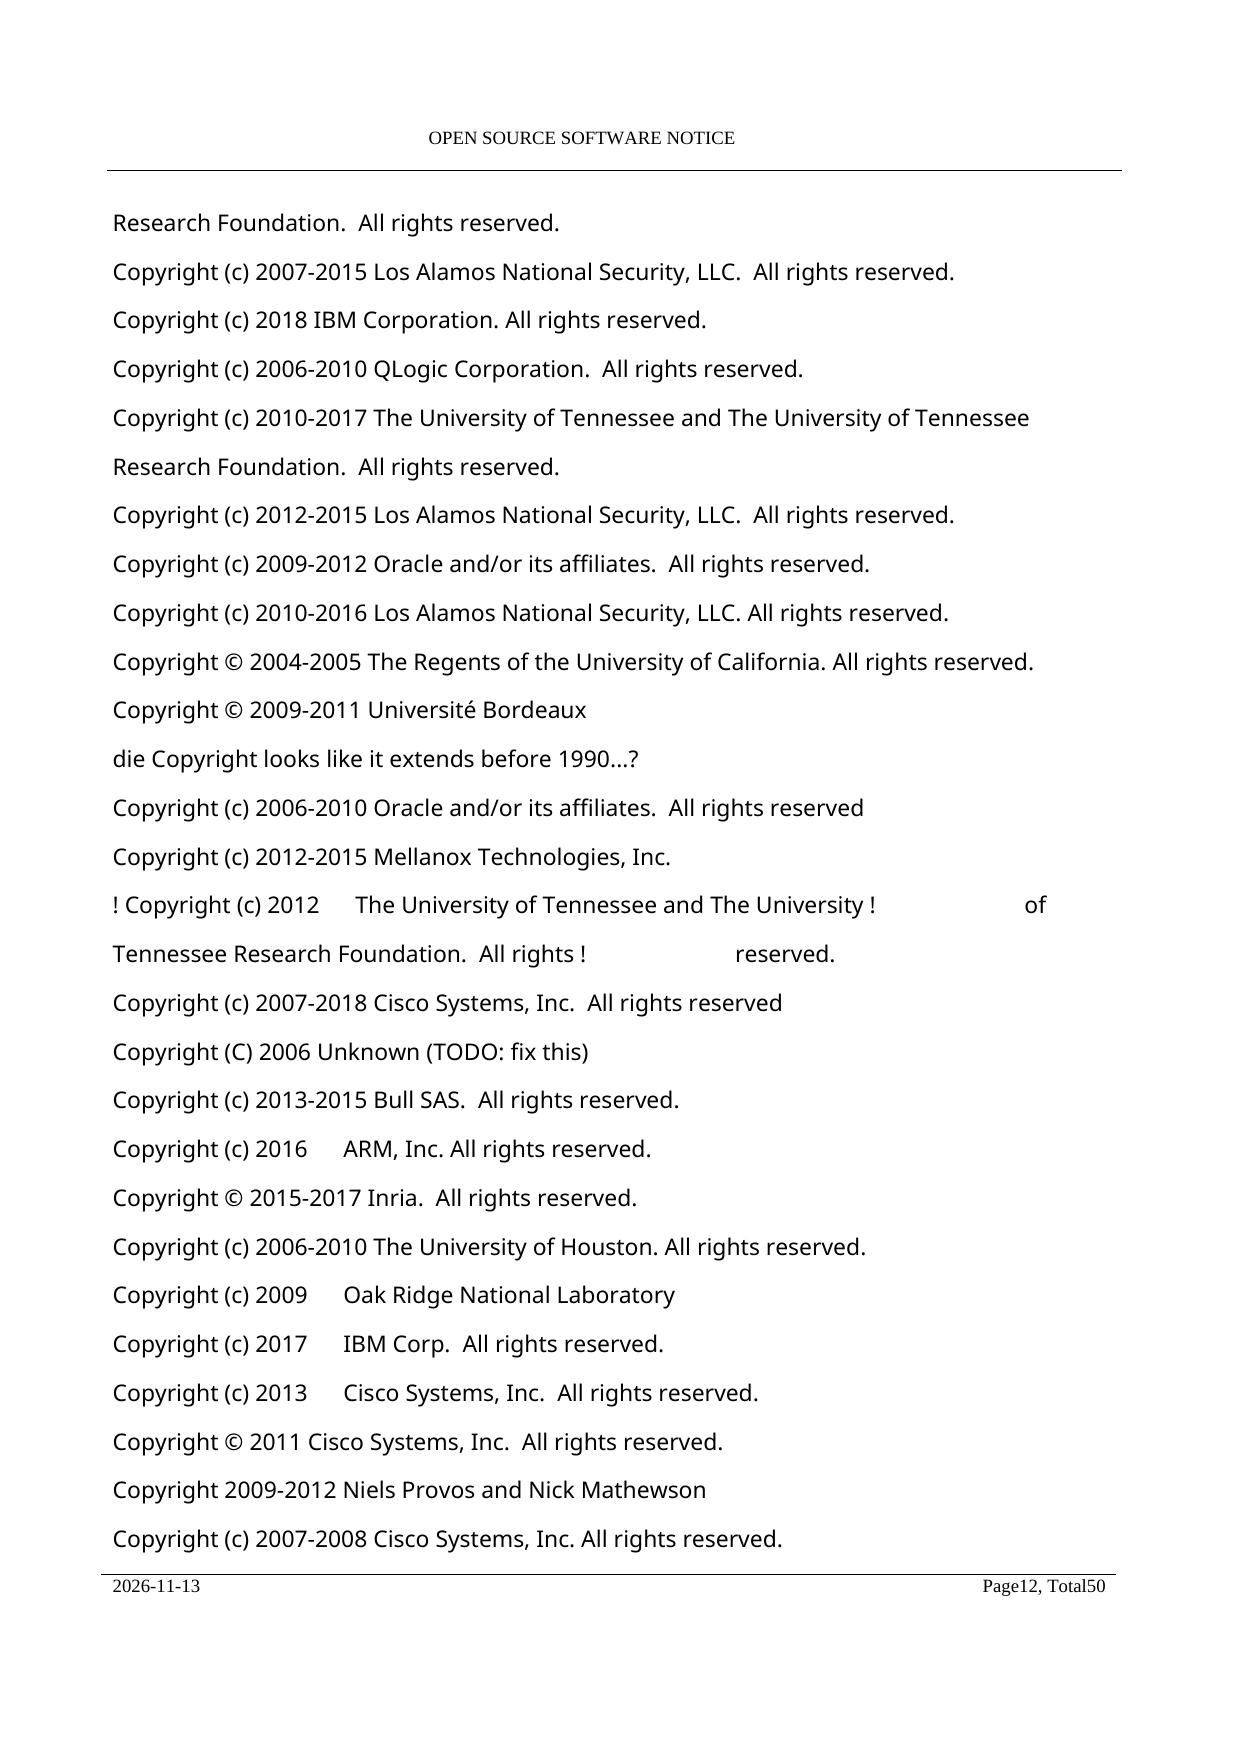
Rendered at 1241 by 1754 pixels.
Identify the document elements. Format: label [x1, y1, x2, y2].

text [112, 206, 1128, 1555]
